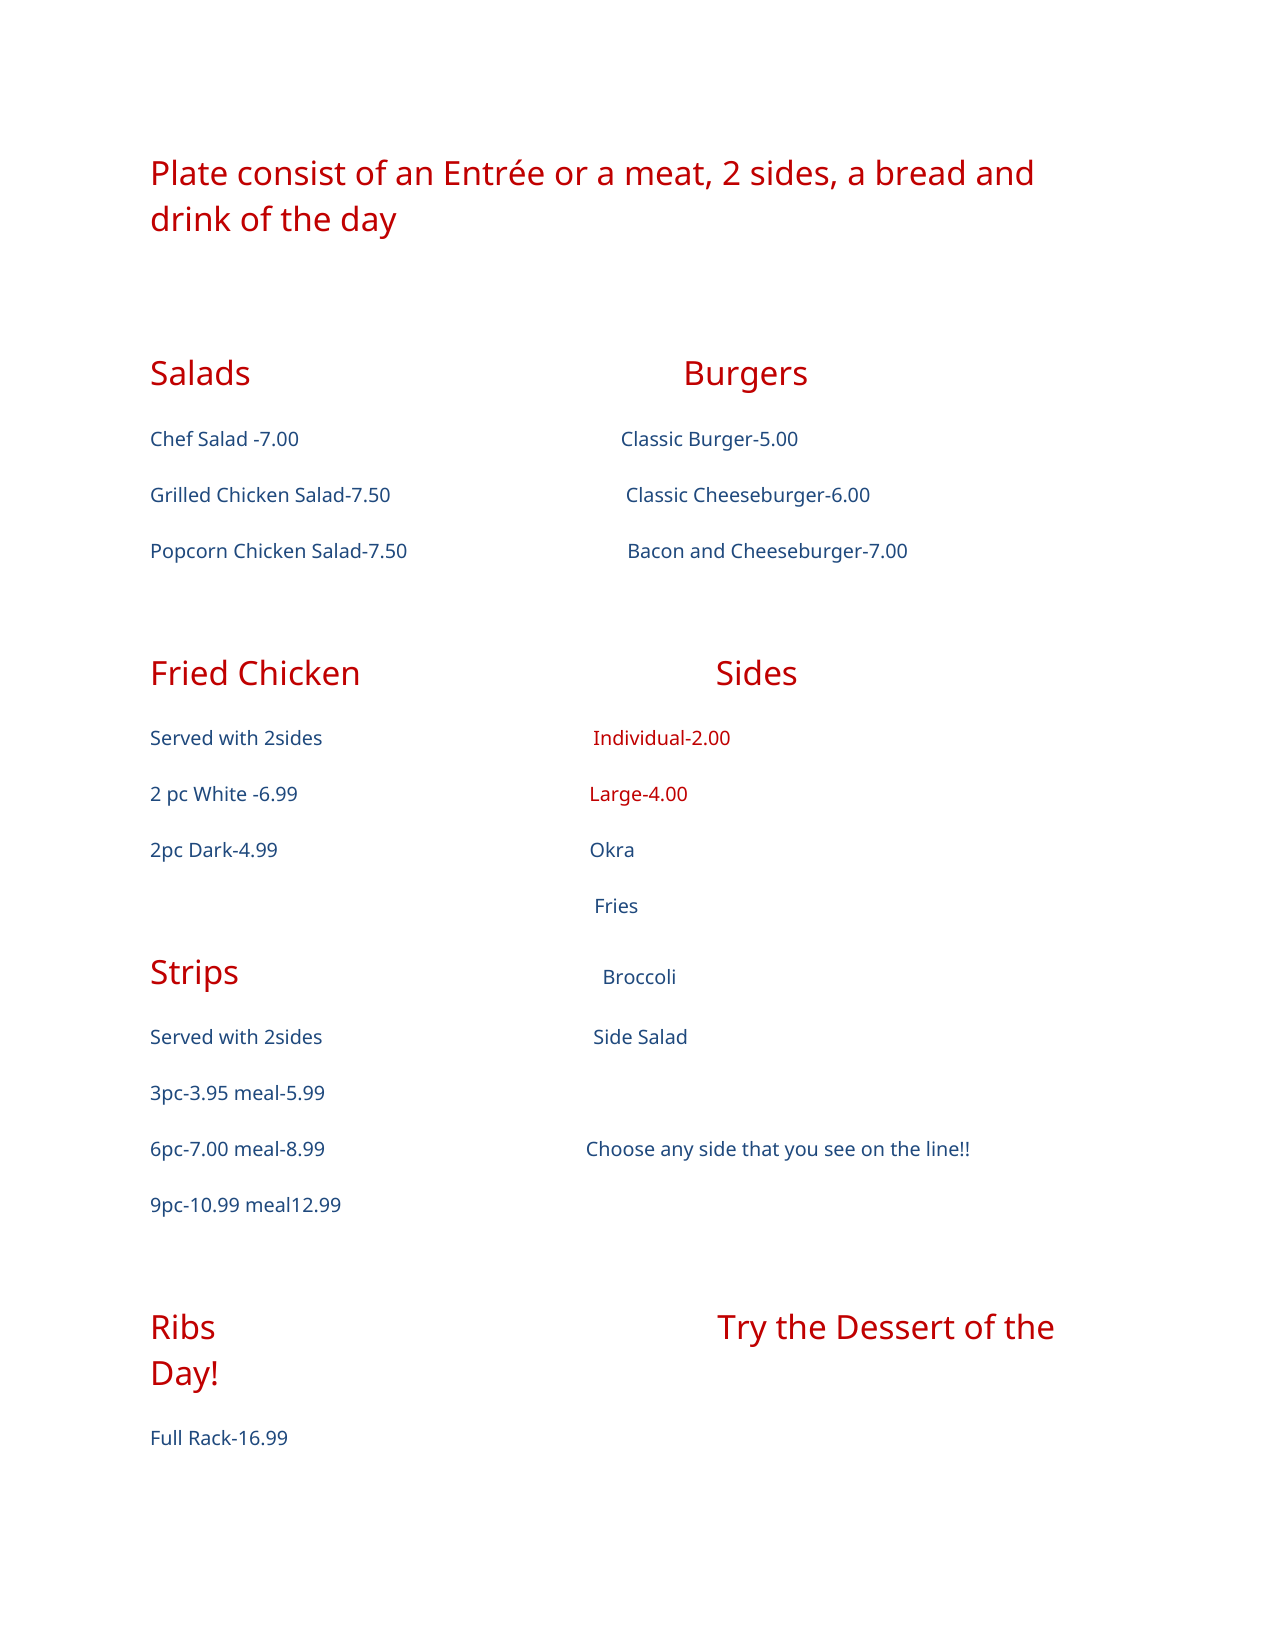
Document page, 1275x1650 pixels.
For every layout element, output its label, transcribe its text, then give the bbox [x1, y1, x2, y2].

text Fries [150, 892, 1125, 919]
text Strips Broccoli [150, 948, 1125, 994]
text 2 pc White -6.99 Large-4.00 [150, 780, 1125, 807]
text Served with 2sides Side Salad [150, 1023, 1125, 1050]
text 3pc-3.95 meal-5.99 [150, 1079, 1125, 1106]
text Ribs Try the Dessert of the Day! [150, 1304, 1125, 1395]
text 6pc-7.00 meal-8.99 Choose any side that you see on the line!! [150, 1135, 1125, 1162]
text Served with 2sides Individual-2.00 [150, 724, 1125, 751]
text 2pc Dark-4.99 Okra [150, 836, 1125, 863]
text Plate consist of an Entrée or a meat, 2 sides, a bread and drink of the day [150, 150, 1125, 241]
text 9pc-10.99 meal12.99 [150, 1192, 1125, 1218]
text Salads Burgers [150, 350, 1125, 396]
text Chef Salad -7.00 Classic Burger-5.00 [150, 425, 1125, 452]
text Full Rack-16.99 [150, 1424, 1125, 1451]
text Grilled Chicken Salad-7.50 Classic Cheeseburger-6.00 [150, 481, 1125, 508]
text Popcorn Chicken Salad-7.50 Bacon and Cheeseburger-7.00 [150, 537, 1125, 564]
text Fried Chicken Sides [150, 649, 1125, 695]
